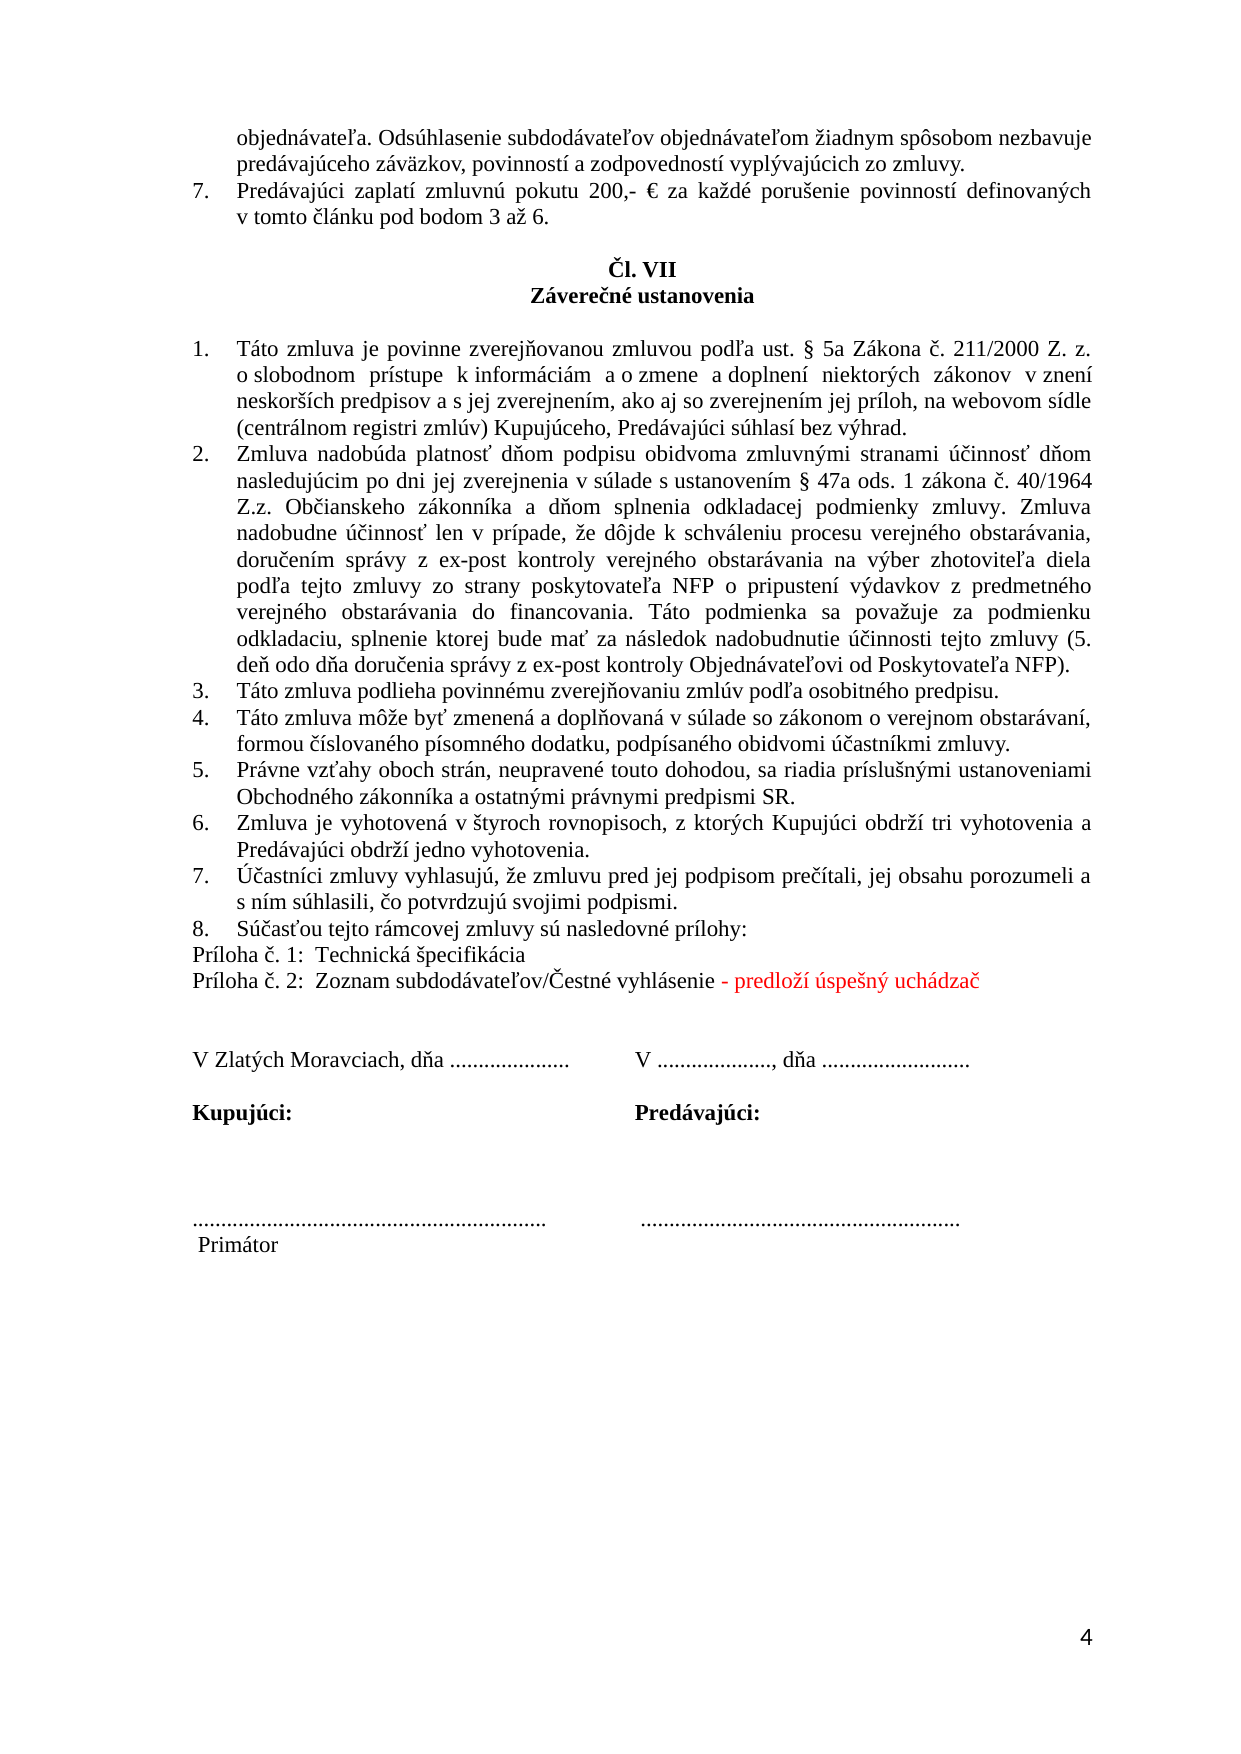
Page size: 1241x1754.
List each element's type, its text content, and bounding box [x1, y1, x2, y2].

text Kupujúci: Predávajúci: [192, 1099, 1092, 1126]
text Príloha č. 1: Technická špecifikácia [192, 941, 1092, 967]
list Zmluva nadobúda platnosť dňom podpisu obidvoma zmluvnými stranami účinnosť dňom nasledujúcim po dni jej zverejnenia v súlade s ustanovením § 47a ods. 1 zákona č. 40/1964 Z.z. Občianskeho zákonníka a dňom splnenia odkladacej podmienky zmluvy. Zmluva nadobudne účinnosť len v prípade, že dôjde k schváleniu procesu verejného obstarávania, doručením správy z ex-post kontroly verejného obstarávania na výber zhotoviteľa diela podľa tejto zmluvy zo strany poskytovateľa NFP o pripustení výdavkov z predmetného verejného obstarávania do financovania. Táto podmienka sa považuje za podmienku odkladaciu, splnenie ktorej bude mať za následok nadobudnutie účinnosti tejto zmluvy (5. deň odo dňa doručenia správy z ex-post kontroly Objednávateľovi od Poskytovateľa NFP). [192, 440, 1092, 677]
list Táto zmluva podlieha povinnému zverejňovaniu zmlúv podľa osobitného predpisu. [192, 677, 1092, 704]
text Primátor [192, 1231, 1092, 1257]
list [192, 124, 1092, 177]
text V Zlatých Moravciach, dňa ..................... V ...................., dňa .......................... [192, 1046, 1092, 1073]
list Účastníci zmluvy vyhlasujú, že zmluvu pred jej podpisom prečítali, jej obsahu porozumeli a s ním súhlasili, čo potvrdzujú svojimi podpismi. [192, 862, 1092, 915]
text Príloha č. 2: Zoznam subdodávateľov/Čestné vyhlásenie - predloží úspešný uchádzač [192, 967, 1092, 994]
list Predávajúci zaplatí zmluvnú pokutu 200,- € za každé porušenie povinností definovaných v tomto článku pod bodom 3 až 6. [192, 177, 1092, 229]
list Táto zmluva je povinne zverejňovanou zmluvou podľa ust. § 5a Zákona č. 211/2000 Z. z. o slobodnom prístupe k informáciám a o zmene a doplnení niektorých zákonov v znení neskorších predpisov a s jej zverejnením, ako aj so zverejnením jej príloh, na webovom sídle (centrálnom registri zmlúv) Kupujúceho, Predávajúci súhlasí bez výhrad. [192, 335, 1092, 440]
text .............................................................. ........................................................ [192, 1204, 1092, 1231]
list Právne vzťahy oboch strán, neupravené touto dohodou, sa riadia príslušnými ustanoveniami Obchodného zákonníka a ostatnými právnymi predpismi SR. [192, 757, 1092, 809]
list Táto zmluva môže byť zmenená a doplňovaná v súlade so zákonom o verejnom obstarávaní, formou číslovaného písomného dodatku, podpísaného obidvomi účastníkmi zmluvy. [192, 704, 1092, 757]
list Súčasťou tejto rámcovej zmluvy sú nasledovné prílohy: [192, 915, 1092, 941]
text Záverečné ustanovenia [192, 282, 1092, 308]
list Zmluva je vyhotovená v štyroch rovnopisoch, z ktorých Kupujúci obdrží tri vyhotovenia a Predávajúci obdrží jedno vyhotovenia. [192, 809, 1092, 862]
text Čl. VII [192, 256, 1092, 282]
